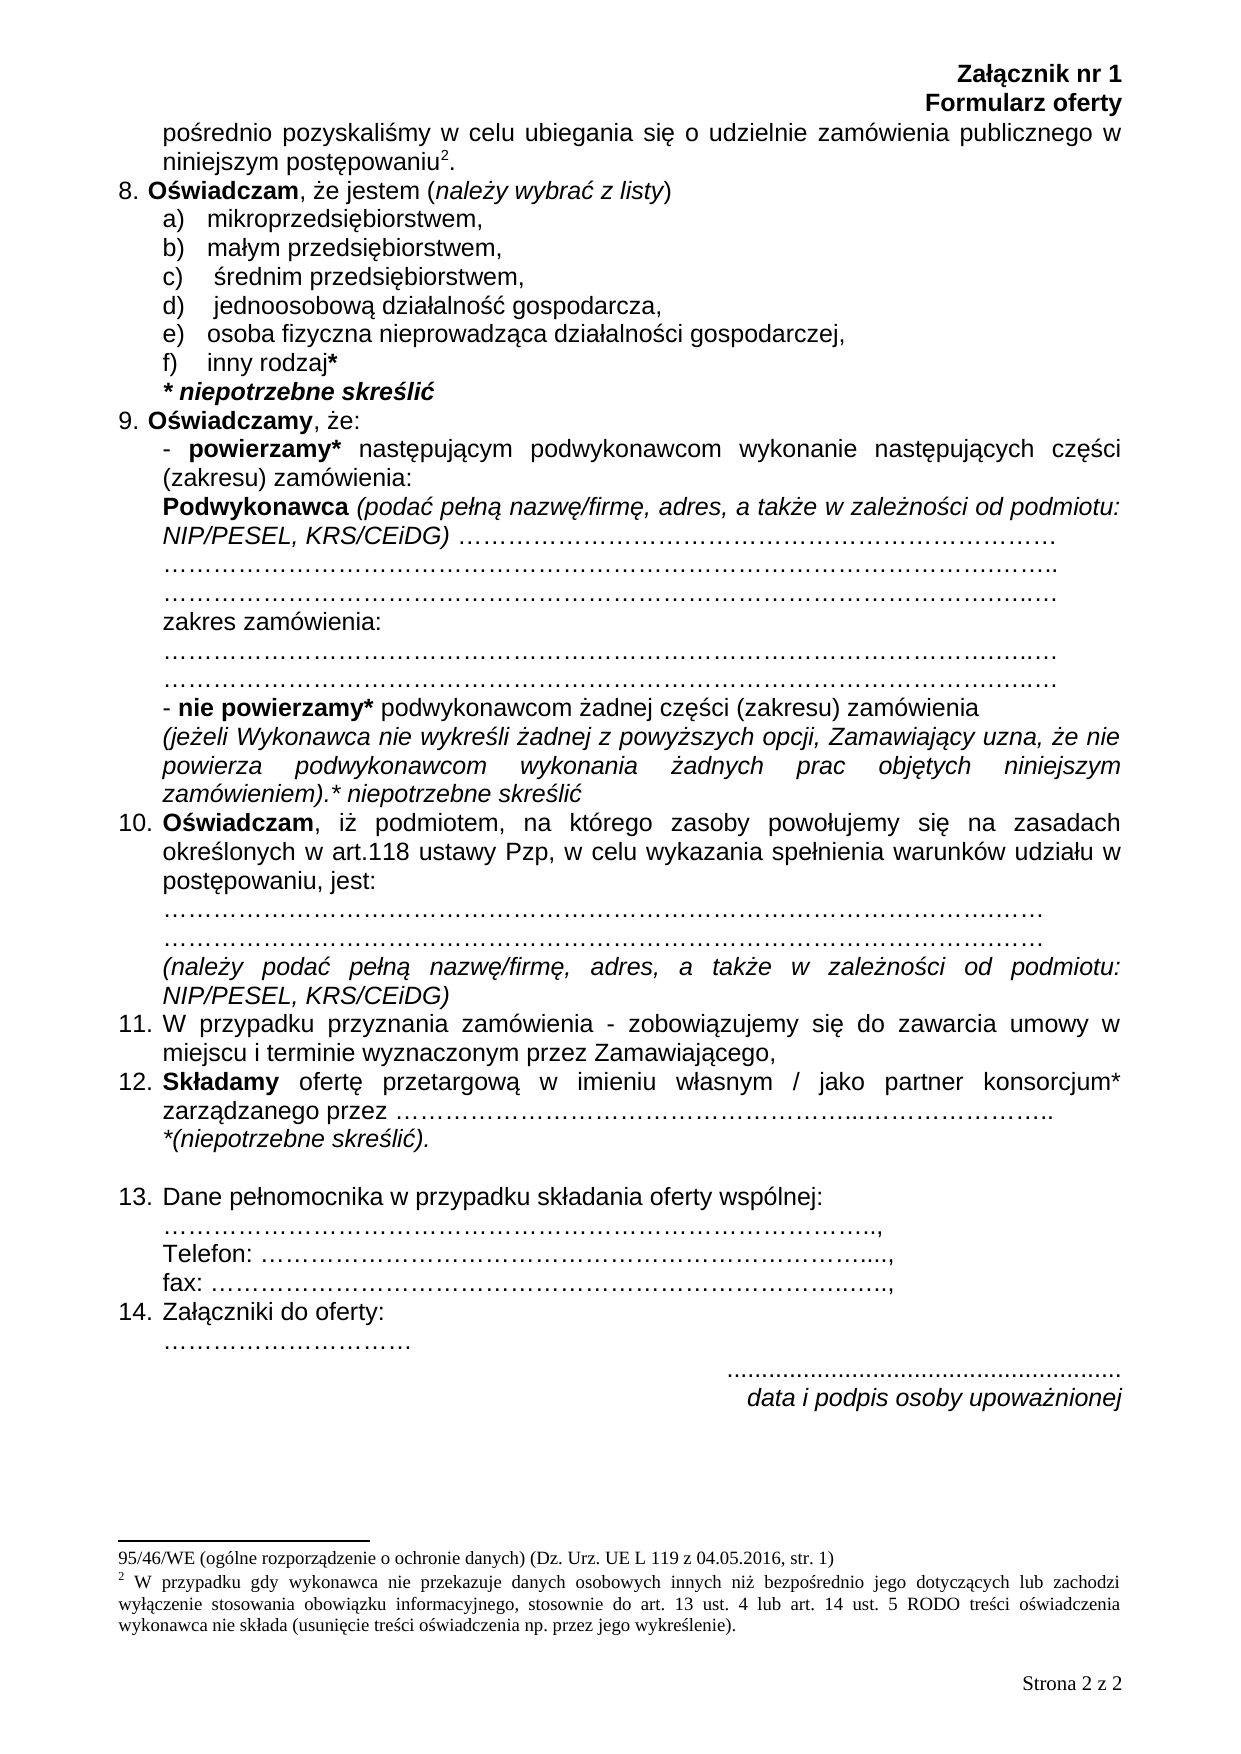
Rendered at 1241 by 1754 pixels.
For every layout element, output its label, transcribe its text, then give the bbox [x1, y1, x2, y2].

list osoba fizyczna nieprowadząca działalności gospodarczej, [162, 319, 1122, 348]
text Telefon: ………………………………………………………………...., [162, 1239, 1122, 1268]
text - nie powierzamy* podwykonawcom żadnej części (zakresu) zamówienia [162, 693, 1122, 722]
text ………………………………………………………………………….., [162, 1211, 1122, 1239]
text ……………………………………………………………………………………….…..… [162, 636, 1122, 664]
list Załączniki do oferty: [118, 1297, 1122, 1326]
list małym przedsiębiorstwem, [162, 233, 1122, 262]
text ………………………… [162, 1326, 1122, 1354]
text data i podpis osoby upoważnionej [118, 1383, 1122, 1412]
text ……………………………………………………………………………………….…… [162, 923, 1122, 952]
text ......................................................... [118, 1354, 1122, 1383]
list mikroprzedsiębiorstwem, [162, 204, 1122, 233]
text ……………………………………………………………………………………….…..… [162, 664, 1122, 693]
list *(niepotrzebne skreślić). [162, 1124, 1122, 1153]
text (jeżeli Wykonawca nie wykreśli żadnej z powyższych opcji, Zamawiający uzna, że nie powierza podwykonawcom wykonania żadnych prac objętych niniejszym zamówieniem).* niepotrzebne skreślić [162, 722, 1122, 808]
text zakres zamówienia: [162, 607, 1122, 636]
text ……………………………………………………………………………………….…….. [162, 549, 1122, 578]
list Oświadczam, iż podmiotem, na którego zasoby powołujemy się na zasadach określonych w art.118 ustawy Pzp, w celu wykazania spełnienia warunków udziału w postępowaniu, jest: [118, 808, 1122, 894]
list W przypadku przyznania zamówienia - zobowiązujemy się do zawarcia umowy w miejscu i terminie wyznaczonym przez Zamawiającego, [118, 1009, 1122, 1067]
list jednoosobową działalność gospodarcza, [162, 291, 1122, 319]
text fax: …………………………………………………………………..….., [162, 1268, 1122, 1297]
list * niepotrzebne skreślić [162, 377, 1122, 406]
text Podwykonawca (podać pełną nazwę/firmę, adres, a także w zależności od podmiotu: NIP/PESEL, KRS/CEiDG) ……………………………………………………………… [162, 492, 1122, 549]
text ……………………………………………………………………………………….…… [162, 894, 1122, 923]
text (należy podać pełną nazwę/firmę, adres, a także w zależności od podmiotu: NIP/PESEL, KRS/CEiDG) [162, 952, 1122, 1009]
list Oświadczam, że jestem (należy wybrać z listy) [118, 176, 1122, 204]
list Składamy ofertę przetargową w imieniu własnym / jako partner konsorcjum* zarządzanego przez ………………………………………………...………………….. [118, 1067, 1122, 1124]
list Dane pełnomocnika w przypadku składania oferty wspólnej: [118, 1182, 1122, 1211]
list Oświadczamy, że: [118, 406, 1122, 434]
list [118, 118, 1122, 176]
list inny rodzaj* [162, 348, 1122, 377]
text - powierzamy* następującym podwykonawcom wykonanie następujących części (zakresu) zamówienia: [162, 434, 1122, 492]
text ……………………………………………………………………………………….…..… [162, 578, 1122, 607]
list średnim przedsiębiorstwem, [162, 262, 1122, 291]
